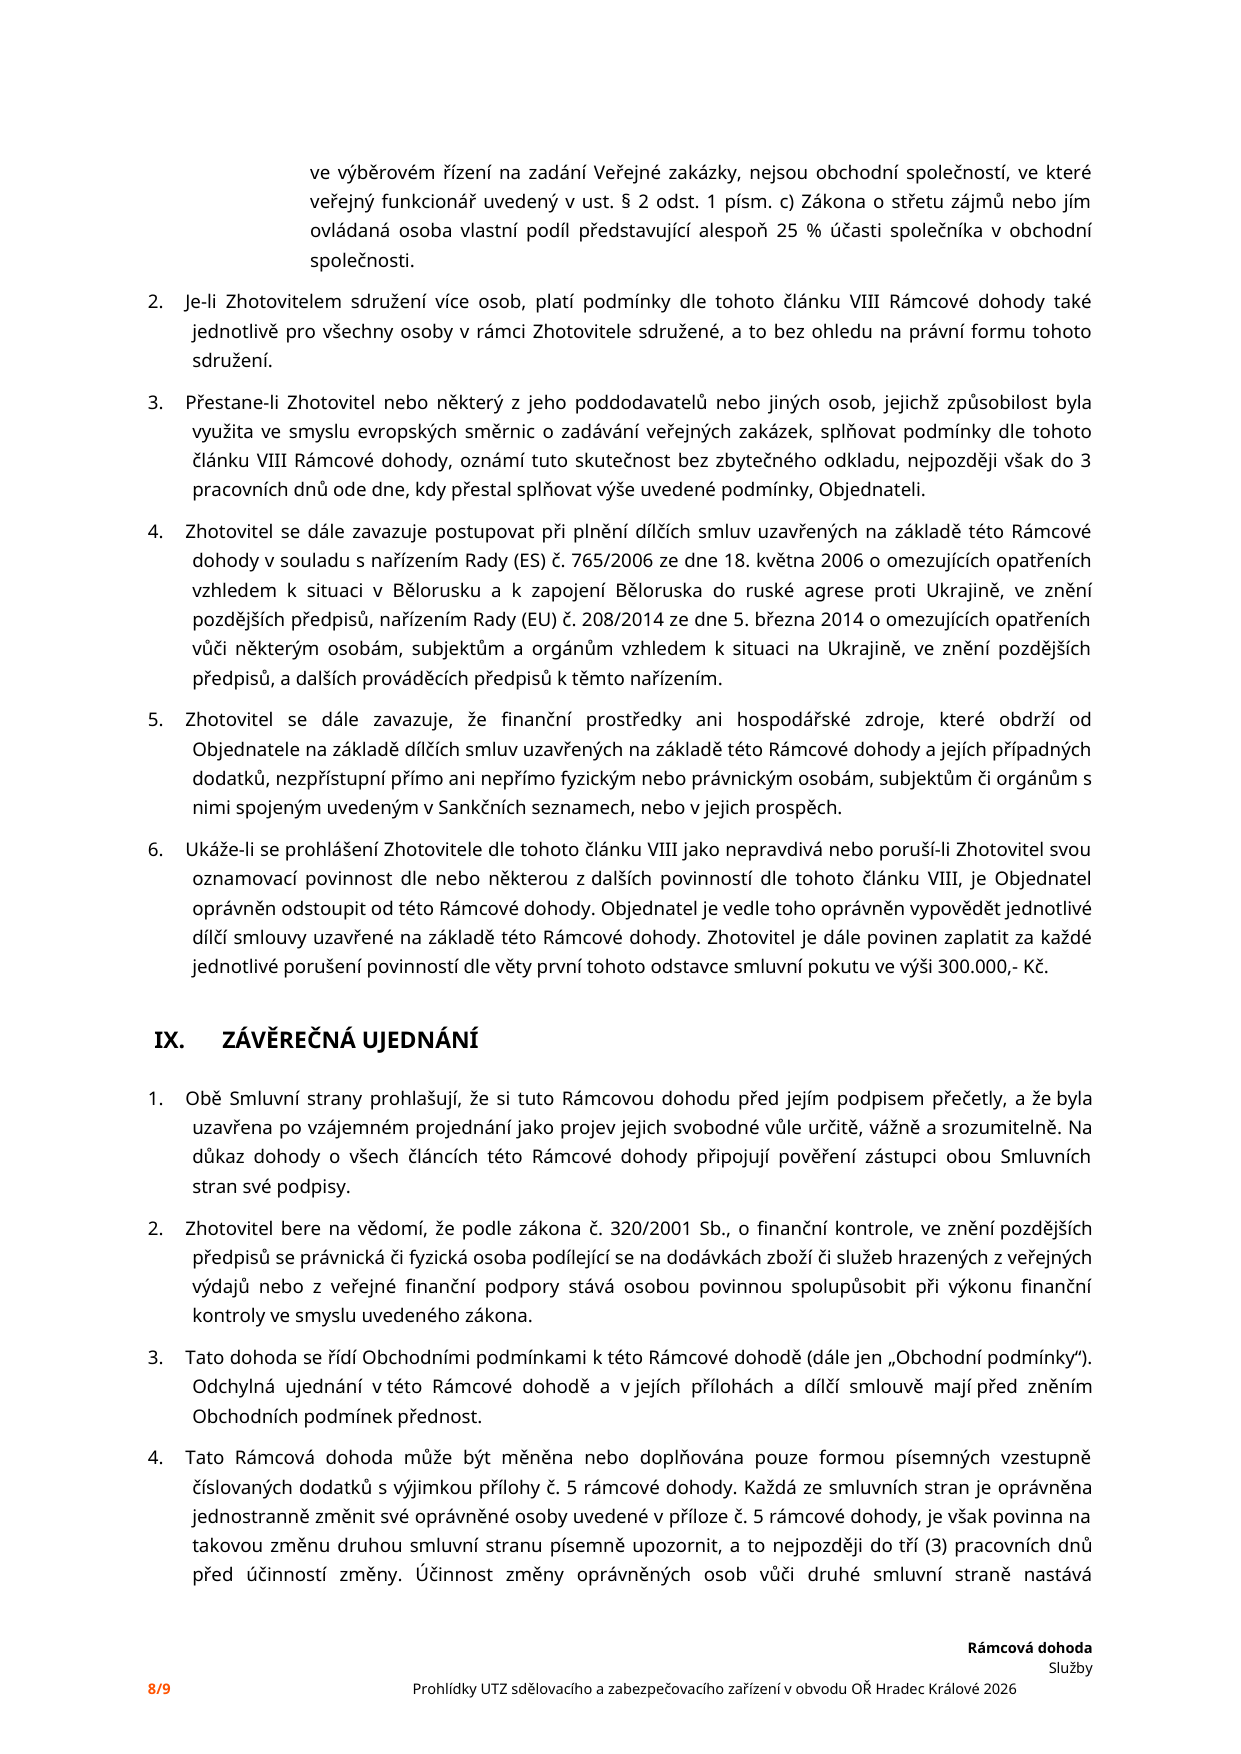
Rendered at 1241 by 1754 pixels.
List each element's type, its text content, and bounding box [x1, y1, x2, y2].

list ZÁVĚREČNÁ UJEDNÁNÍ [185, 1024, 1093, 1056]
list Zhotovitel se dále zavazuje, že finanční prostředky ani hospodářské zdroje, které obdrží od Objednatele na základě dílčích smluv uzavřených na základě této Rámcové dohody a jejích případných dodatků, nezpřístupní přímo ani nepřímo fyzickým nebo právnickým osobám, subjektům či orgánům s nimi spojeným uvedeným v Sankčních seznamech, nebo v jejich prospěch. [148, 707, 1093, 820]
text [266, 159, 1093, 272]
list Zhotovitel bere na vědomí, že podle zákona č. 320/2001 Sb., o finanční kontrole, ve znění pozdějších předpisů se právnická či fyzická osoba podílející se na dodávkách zboží či služeb hrazených z veřejných výdajů nebo z veřejné finanční podpory stává osobou povinnou spolupůsobit při výkonu finanční kontroly ve smyslu uvedeného zákona. [148, 1215, 1093, 1328]
list Obě Smluvní strany prohlašují, že si tuto Rámcovou dohodu před jejím podpisem přečetly, a že byla uzavřena po vzájemném projednání jako projev jejich svobodné vůle určitě, vážně a srozumitelně. Na důkaz dohody o všech článcích této Rámcové dohody připojují pověření zástupci obou Smluvních stran své podpisy. [148, 1085, 1093, 1198]
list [148, 1445, 1093, 1587]
list Tato dohoda se řídí Obchodními podmínkami k této Rámcové dohodě (dále jen „Obchodní podmínky“). Odchylná ujednání v této Rámcové dohodě a v jejích přílohách a dílčí smlouvě mají před zněním Obchodních podmínek přednost. [148, 1344, 1093, 1428]
list Zhotovitel se dále zavazuje postupovat při plnění dílčích smluv uzavřených na základě této Rámcové dohody v souladu s nařízením Rady (ES) č. 765/2006 ze dne 18. května 2006 o omezujících opatřeních vzhledem k situaci v Bělorusku a k zapojení Běloruska do ruské agrese proti Ukrajině, ve znění pozdějších předpisů, nařízením Rady (EU) č. 208/2014 ze dne 5. března 2014 o omezujících opatřeních vůči některým osobám, subjektům a orgánům vzhledem k situaci na Ukrajině, ve znění pozdějších předpisů, a dalších prováděcích předpisů k těmto nařízením. [148, 518, 1093, 690]
list Ukáže-li se prohlášení Zhotovitele dle tohoto článku VIII jako nepravdivá nebo poruší-li Zhotovitel svou oznamovací povinnost dle nebo některou z dalších povinností dle tohoto článku VIII, je Objednatel oprávněn odstoupit od této Rámcové dohody. Objednatel je vedle toho oprávněn vypovědět jednotlivé dílčí smlouvy uzavřené na základě této Rámcové dohody. Zhotovitel je dále povinen zaplatit za každé jednotlivé porušení povinností dle věty první tohoto odstavce smluvní pokutu ve výši 300.000,- Kč. [148, 836, 1093, 979]
list Je-li Zhotovitelem sdružení více osob, platí podmínky dle tohoto článku VIII Rámcové dohody také jednotlivě pro všechny osoby v rámci Zhotovitele sdružené, a to bez ohledu na právní formu tohoto sdružení. [148, 289, 1093, 373]
list Přestane-li Zhotovitel nebo některý z jeho poddodavatelů nebo jiných osob, jejichž způsobilost byla využita ve smyslu evropských směrnic o zadávání veřejných zakázek, splňovat podmínky dle tohoto článku VIII Rámcové dohody, oznámí tuto skutečnost bez zbytečného odkladu, nejpozději však do 3 pracovních dnů ode dne, kdy přestal splňovat výše uvedené podmínky, Objednateli. [148, 389, 1093, 502]
